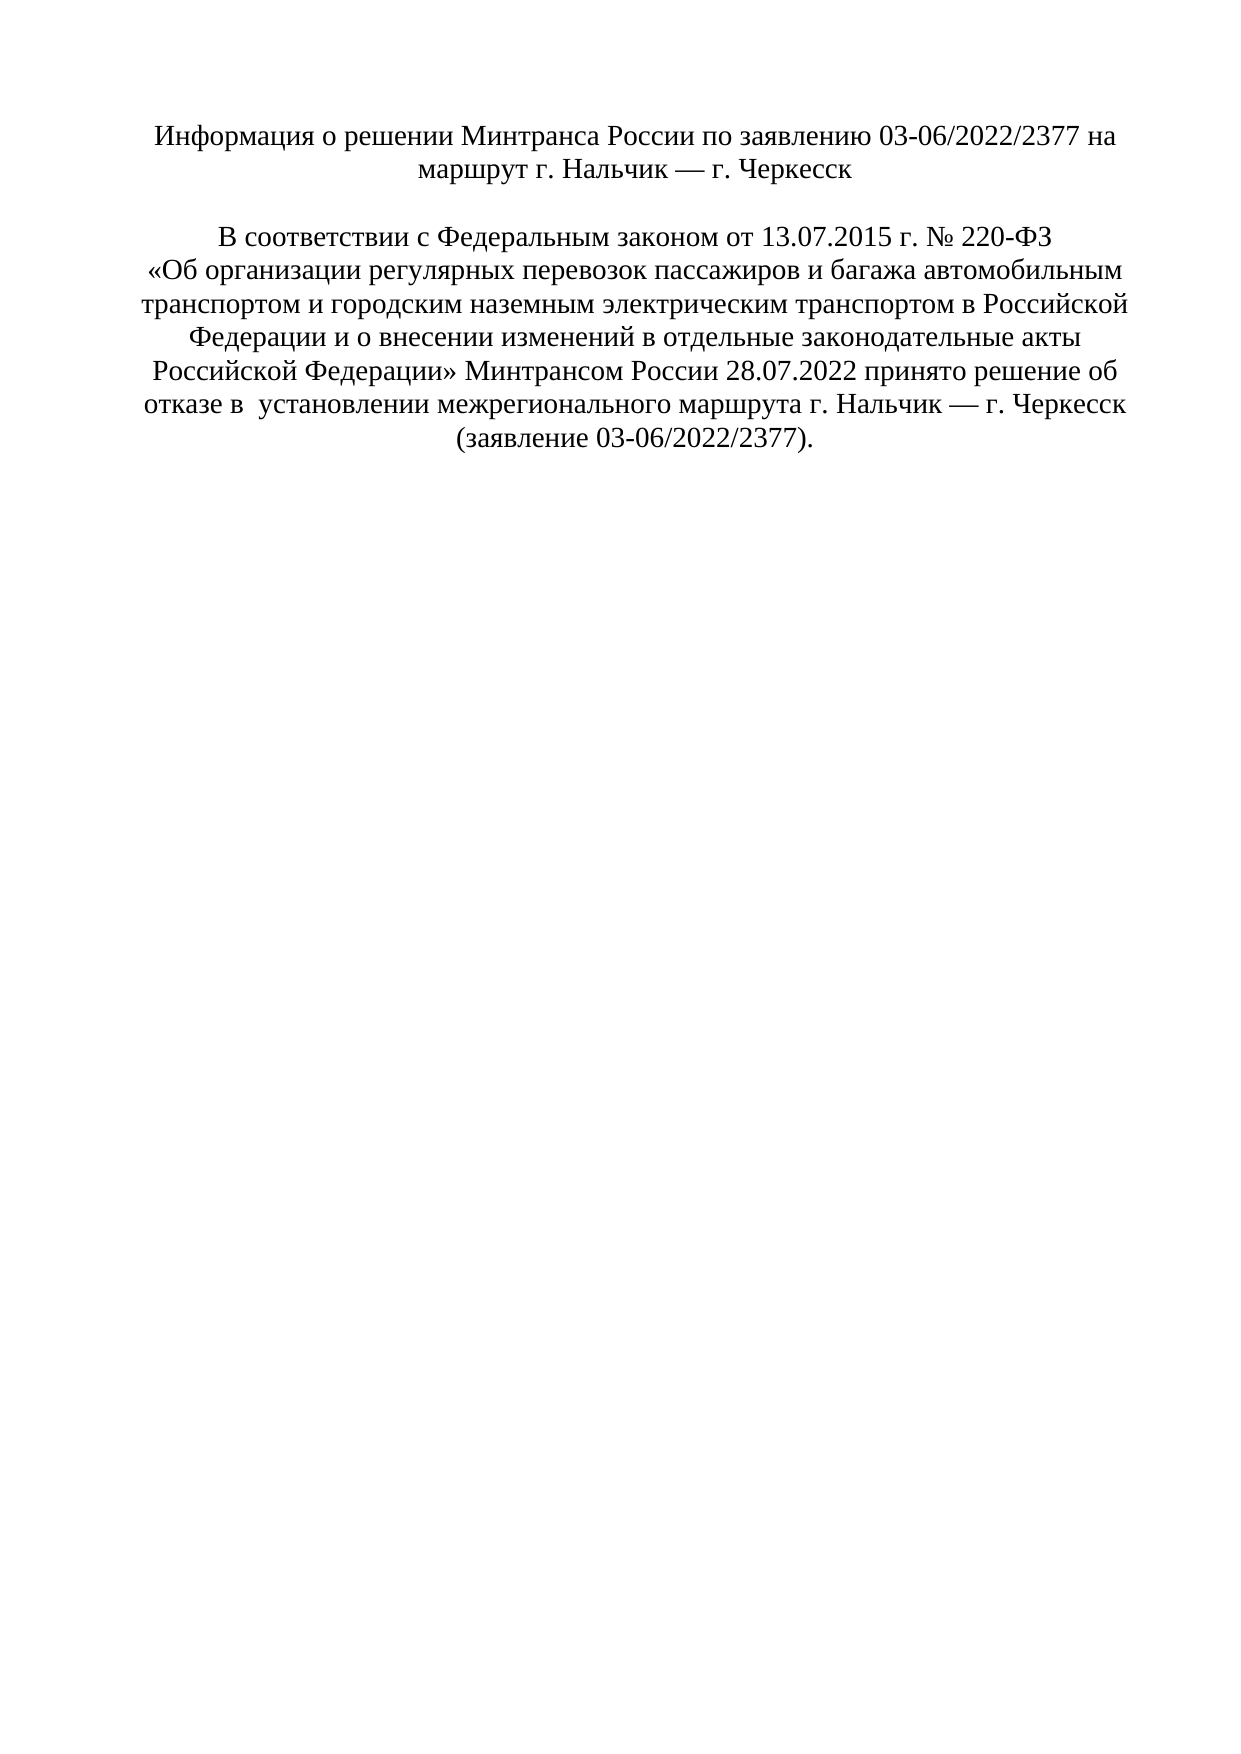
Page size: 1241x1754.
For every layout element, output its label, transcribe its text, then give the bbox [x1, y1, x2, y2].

text Информация о решении Минтранса России по заявлению 03-06/2022/2377 на маршрут г. Нальчик — г. Черкесск [118, 118, 1152, 185]
text В соответствии с Федеральным законом от 13.07.2015 г. № 220-ФЗ «Об организации регулярных перевозок пассажиров и багажа автомобильным транспортом и городским наземным электрическим транспортом в Российской Федерации и о внесении изменений в отдельные законодательные акты Российской Федерации» Минтрансом России 28.07.2022 принято решение об отказе в установлении межрегионального маршрута г. Нальчик — г. Черкесск (заявление 03-06/2022/2377). [118, 219, 1152, 453]
